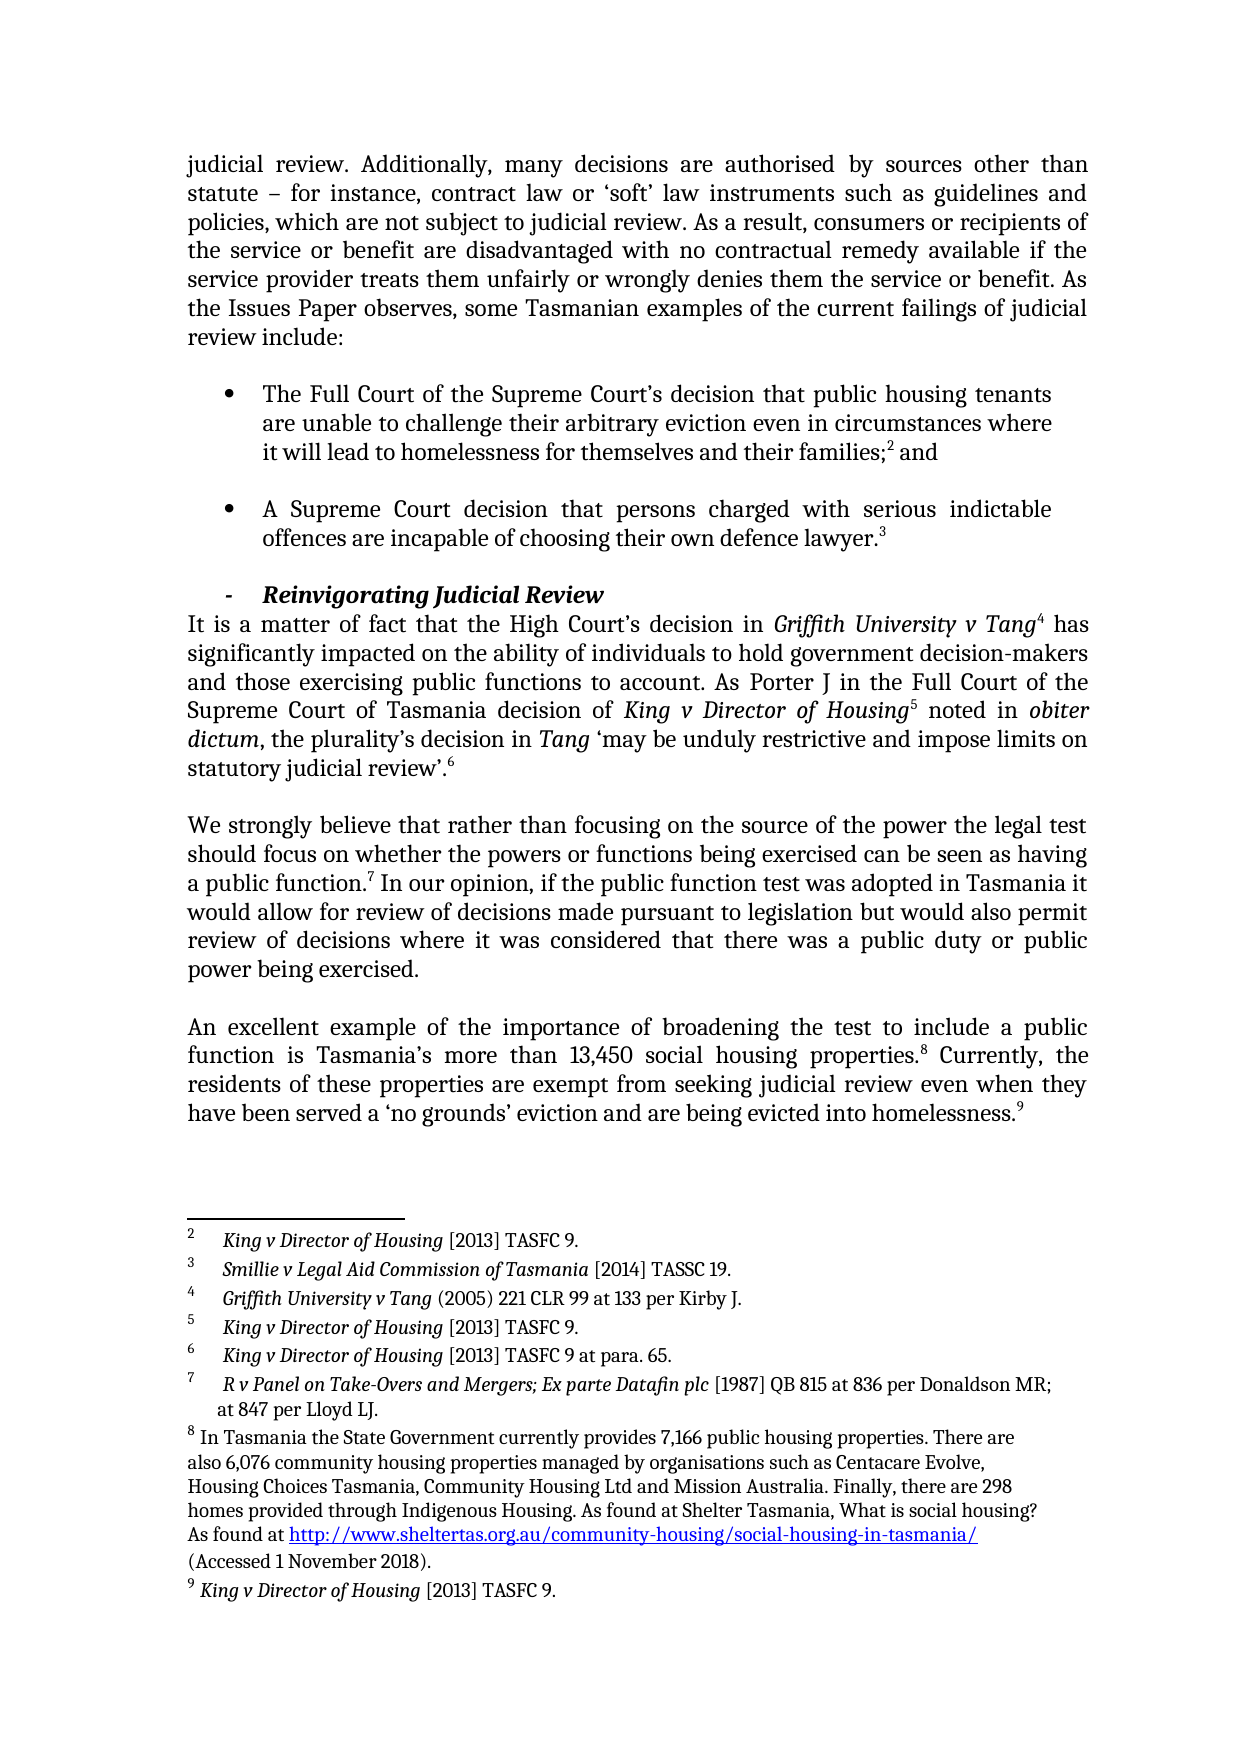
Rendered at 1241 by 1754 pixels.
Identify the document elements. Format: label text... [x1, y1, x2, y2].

list Reinvigorating Judicial Review [225, 581, 1089, 610]
text It is a matter of fact that the High Court’s decision in Griffith University v Tang has significantly impacted on the ability of individuals to hold government decision-makers and those exercising public functions to account. As Porter J in the Full Court of the Supreme Court of Tasmania decision of King v Director of Housing noted in obiter dictum, the plurality’s decision in Tang ‘may be unduly restrictive and impose limits on statutory judicial review’. [187, 610, 1089, 782]
text An excellent example of the importance of broadening the test to include a public function is Tasmania’s more than 13,450 social housing properties. Currently, the residents of these properties are exempt from seeking judicial review even when they have been served a ‘no grounds’ eviction and are being evicted into homelessness. [187, 1012, 1089, 1127]
list A Supreme Court decision that persons charged with serious indictable offences are incapable of choosing their own defence lawyer. [225, 495, 1053, 552]
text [187, 150, 1089, 351]
text We strongly believe that rather than focusing on the source of the power the legal test should focus on whether the powers or functions being exercised can be seen as having a public function. In our opinion, if the public function test was adopted in Tasmania it would allow for review of decisions made pursuant to legislation but would also permit review of decisions where it was considered that there was a public duty or public power being exercised. [187, 811, 1089, 984]
list The Full Court of the Supreme Court’s decision that public housing tenants are unable to challenge their arbitrary eviction even in circumstances where it will lead to homelessness for themselves and their families; and [225, 380, 1053, 466]
